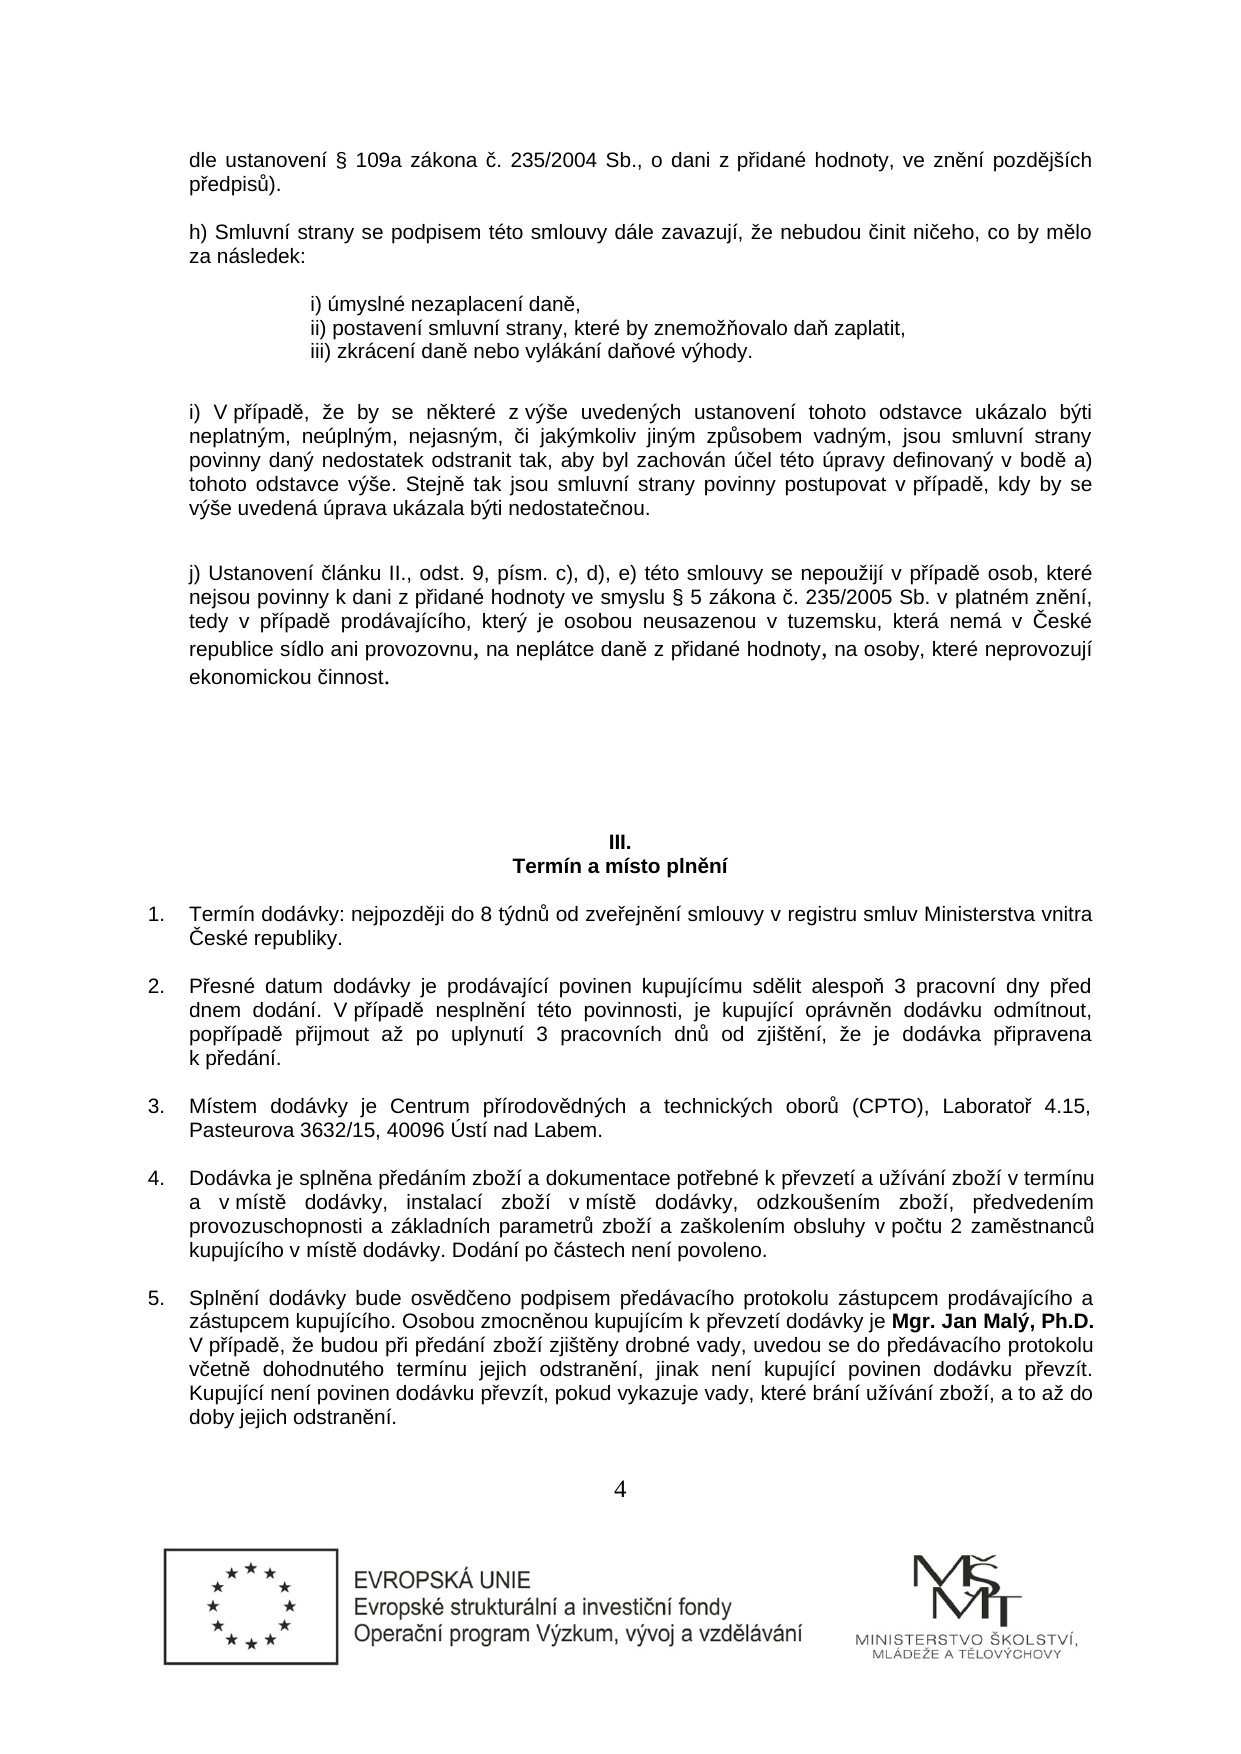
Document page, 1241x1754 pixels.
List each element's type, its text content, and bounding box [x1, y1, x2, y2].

text h) Smluvní strany se podpisem této smlouvy dále zavazují, že nebudou činit ničeho, co by mělo za následek: [189, 219, 1093, 267]
text i) V případě, že by se některé z výše uvedených ustanovení tohoto odstavce ukázalo býti neplatným, neúplným, nejasným, či jakýmkoliv jiným způsobem vadným, jsou smluvní strany povinny daný nedostatek odstranit tak, aby byl zachován účel této úpravy definovaný v bodě a) tohoto odstavce výše. Stejně tak jsou smluvní strany povinny postupovat v případě, kdy by se výše uvedená úprava ukázala býti nedostatečnou. [189, 400, 1093, 519]
list Dodávka je splněna předáním zboží a dokumentace potřebné k převzetí a užívání zboží v termínu a v místě dodávky, instalací zboží v místě dodávky, odzkoušením zboží, předvedením provozuschopnosti a základních parametrů zboží a zaškolením obsluhy v počtu 2 zaměstnanců kupujícího v místě dodávky. Dodání po částech není povoleno. [148, 1166, 1094, 1261]
list Splnění dodávky bude osvědčeno podpisem předávacího protokolu zástupcem prodávajícího a zástupcem kupujícího. Osobou zmocněnou kupujícím k převzetí dodávky je Mgr. Jan Malý, Ph.D. V případě, že budou při předání zboží zjištěny drobné vady, uvedou se do předávacího protokolu včetně dohodnutého termínu jejich odstranění, jinak není kupující povinen dodávku převzít. Kupující není povinen dodávku převzít, pokud vykazuje vady, které brání užívání zboží, a to až do doby jejich odstranění. [148, 1285, 1094, 1429]
text III. [148, 830, 1093, 854]
text i) úmyslné nezaplacení daně, [310, 291, 1093, 315]
list Přesné datum dodávky je prodávající povinen kupujícímu sdělit alespoň 3 pracovní dny před dnem dodání. V případě nesplnění této povinnosti, je kupující oprávněn dodávku odmítnout, popřípadě přijmout až po uplynutí 3 pracovních dnů od zjištění, že je dodávka připravena k předání. [148, 974, 1093, 1070]
text j) Ustanovení článku II., odst. 9, písm. c), d), e) této smlouvy se nepoužijí v případě osob, které nejsou povinny k dani z přidané hodnoty ve smyslu § 5 zákona č. 235/2005 Sb. v platném znění, tedy v případě prodávajícího, který je osobou neusazenou v tuzemsku, která nemá v České republice sídlo ani provozovnu, na neplátce daně z přidané hodnoty, na osoby, které neprovozují ekonomickou činnost. [189, 561, 1093, 690]
text iii) zkrácení daně nebo vylákání daňové výhody. [310, 339, 1093, 363]
picture [147, 1503, 1093, 1681]
list Termín dodávky: nejpozději do 8 týdnů od zveřejnění smlouvy v registru smluv Ministerstva vnitra České republiky. [148, 902, 1093, 950]
list Místem dodávky je Centrum přírodovědných a technických oborů (CPTO), Laboratoř 4.15, Pasteurova 3632/15, 40096 Ústí nad Labem. [148, 1094, 1093, 1142]
text ii) postavení smluvní strany, které by znemožňovalo daň zaplatit, [310, 315, 1093, 339]
text Termín a místo plnění [148, 854, 1093, 878]
